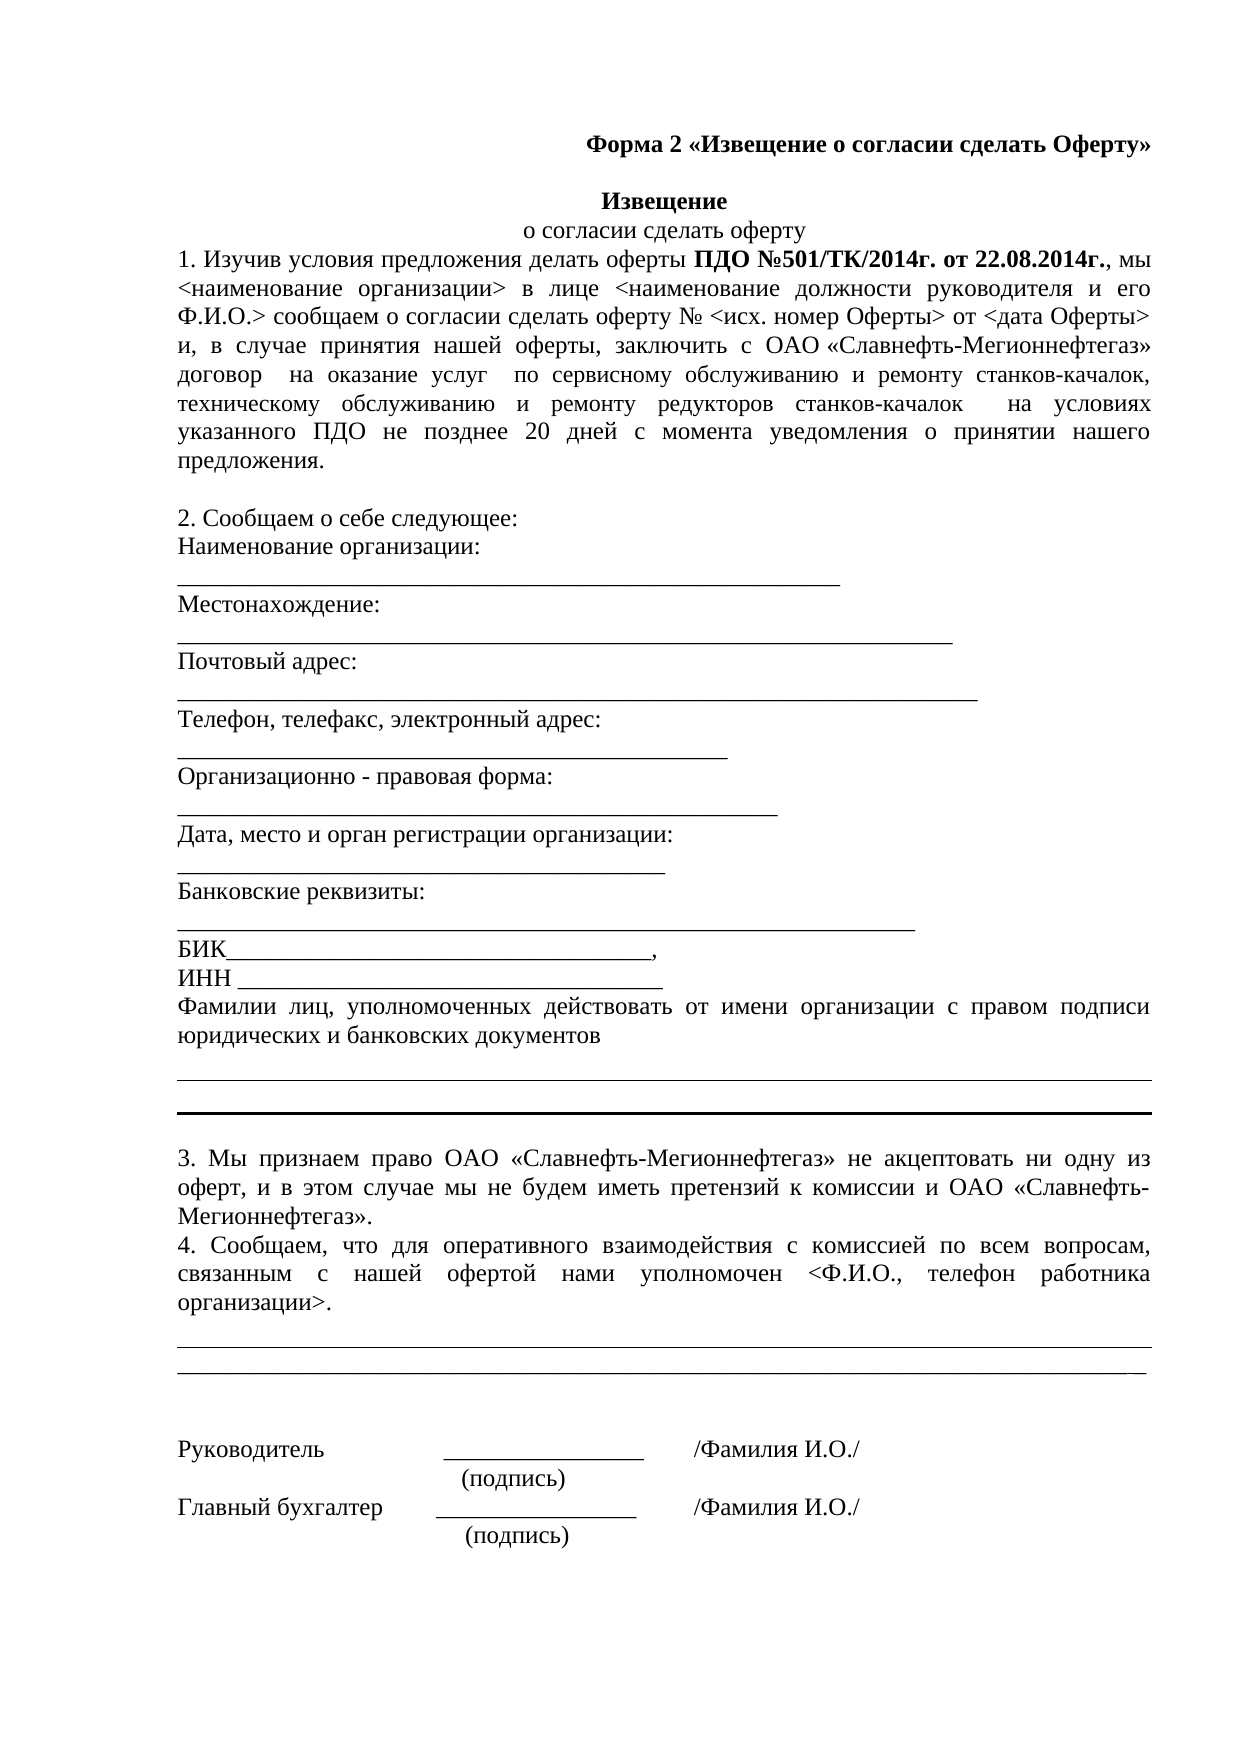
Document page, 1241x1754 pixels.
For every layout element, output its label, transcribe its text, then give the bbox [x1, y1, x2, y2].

text Форма 2 «Извещение о согласии сделать Оферту» [177, 129, 1152, 158]
text (подпись) [177, 1520, 1152, 1549]
text Извещение [177, 186, 1152, 215]
text Руководитель ________________ /Фамилия И.О./ [177, 1434, 1152, 1463]
text 4. Сообщаем, что для оперативного взаимодействия с комиссией по всем вопросам, связанным с нашей офертой нами уполномочен <Ф.И.О., телефон работника организации>. [177, 1230, 1152, 1316]
text Телефон, телефакс, электронный адрес: ____________________________________________ [177, 704, 1152, 761]
text Местонахождение: ______________________________________________________________ [177, 589, 1152, 646]
text ИНН __________________________________ [177, 963, 1152, 991]
text 3. Мы признаем право ОАО «Славнефть-Мегионнефтегаз» не акцептовать ни одну из оферт, и в этом случае мы не будем иметь претензий к комиссии и ОАО «Славнефть-Мегионнефтегаз». [177, 1143, 1152, 1230]
text БИК__________________________________, [177, 934, 1152, 963]
text о согласии сделать оферту [177, 215, 1152, 244]
text Фамилии лиц, уполномоченных действовать от имени организации с правом подписи юридических и банковских документов [177, 991, 1152, 1049]
text ____________________________________________________________________________ _ [177, 1348, 1152, 1377]
text Наименование организации: _____________________________________________________ [177, 531, 1152, 589]
text Организационно - правовая форма: ________________________________________________ [177, 761, 1152, 819]
text Главный бухгалтер ________________ /Фамилия И.О./ [177, 1492, 1152, 1520]
text Почтовый адрес: ________________________________________________________________ [177, 646, 1152, 704]
text (подпись) [177, 1463, 1152, 1492]
text 1. Изучив условия предложения делать оферты ПДО №501/ТК/2014г. от 22.08.2014г., мы <наименование организации> в лице <наименование должности руководителя и его Ф.И.О.> сообщаем о согласии сделать оферту № <исх. номер Оферты> от <дата Оферты> и, в случае принятия нашей оферты, заключить с ОАО «Славнефть-Мегионнефтегаз» договор на оказание услуг по сервисному обслуживанию и ремонту станков-качалок, техническому обслуживанию и ремонту редукторов станков-качалок на условиях указанного ПДО не позднее 20 дней с момента уведомления о принятии нашего предложения. [177, 244, 1152, 474]
text 2. Сообщаем о себе следующее: [177, 503, 1152, 531]
text Банковские реквизиты: ___________________________________________________________ [177, 876, 1152, 934]
text Дата, место и орган регистрации организации: _______________________________________ [177, 819, 1152, 876]
